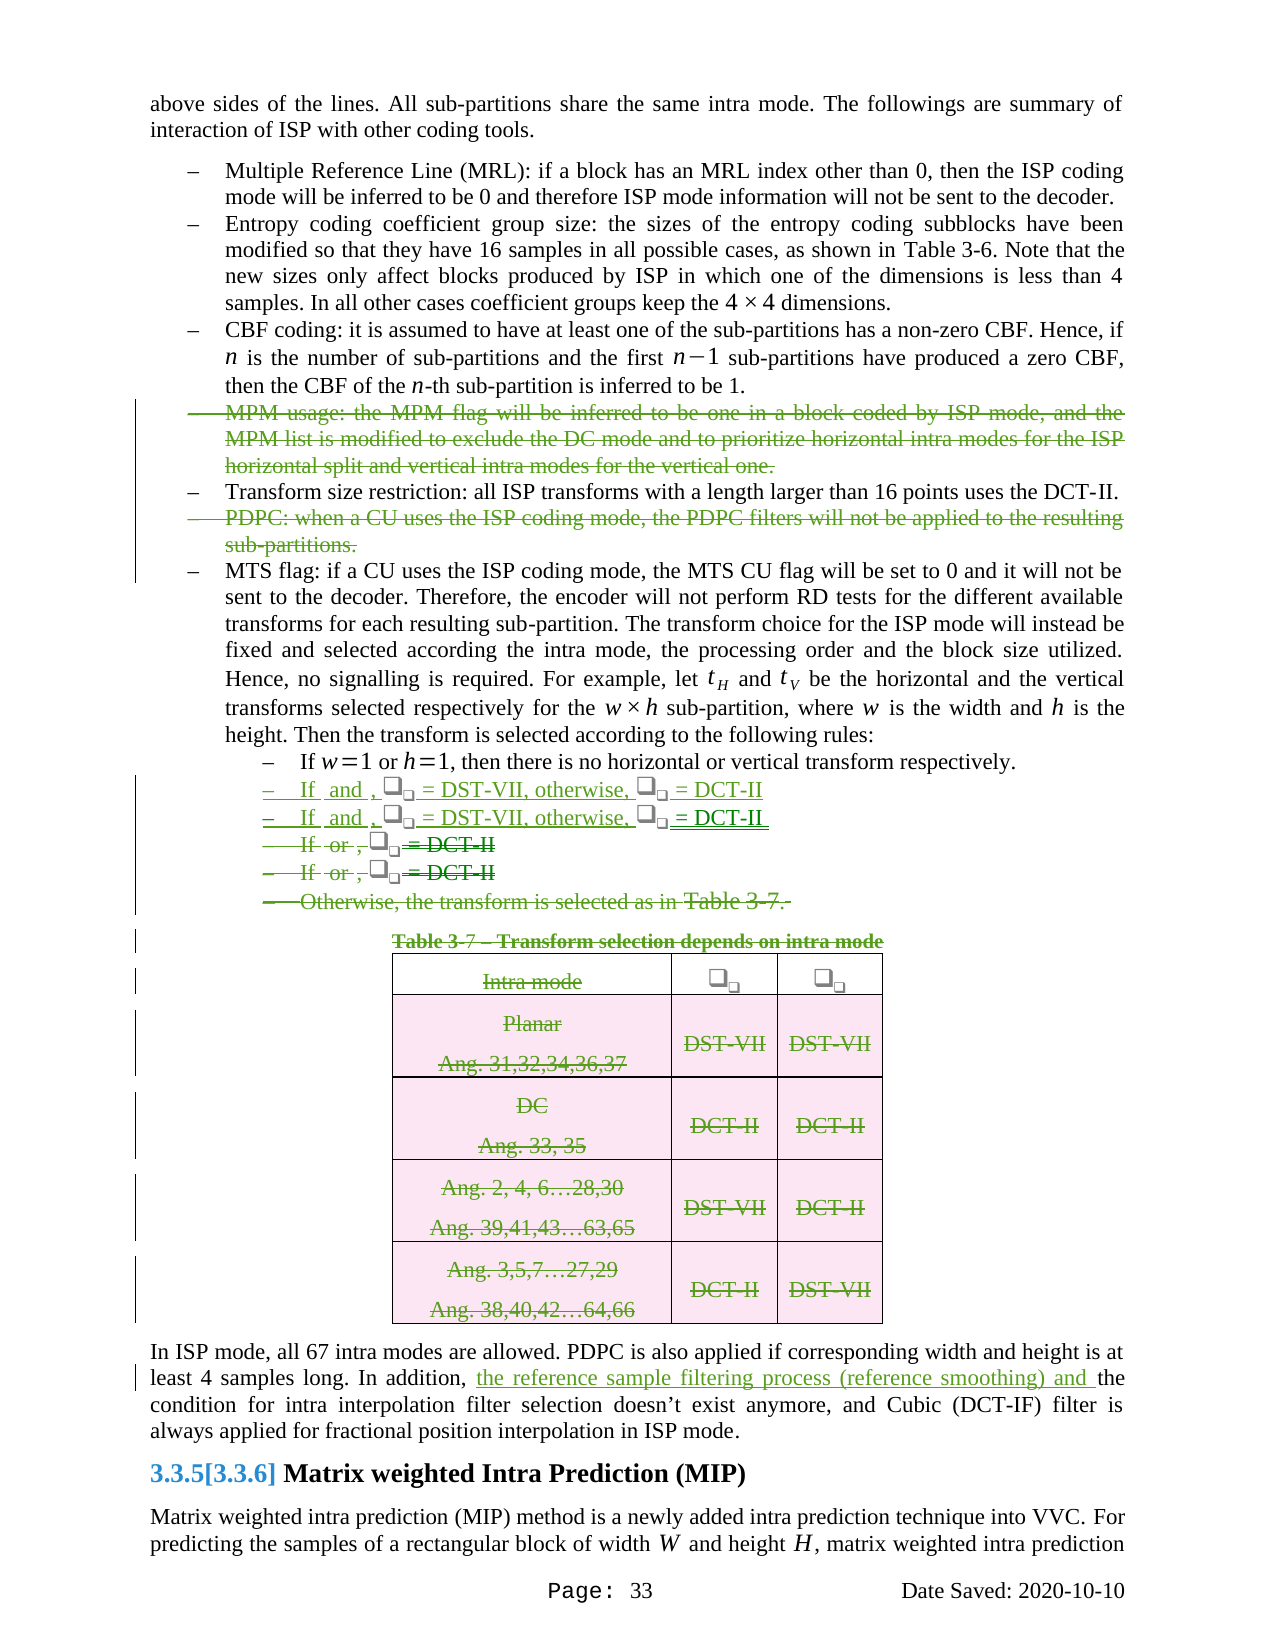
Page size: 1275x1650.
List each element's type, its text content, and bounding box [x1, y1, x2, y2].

list Transform size restriction: all ISP transforms with a length larger than 16 points uses the DCT-II. [187, 478, 1125, 504]
list CBF coding: it is assumed to have at least one of the sub-partitions has a non-zero CBF. Hence, if is the number of sub-partitions and the first sub-partitions have produced a zero CBF, then the CBF of the -th sub-partition is inferred to be 1. [187, 316, 1125, 399]
list If or , then there is no horizontal or vertical transform respectively. [262, 748, 1125, 775]
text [150, 1503, 1125, 1557]
list Entropy coding coefficient group size: the sizes of the entropy coding subblocks have been modified so that they have 16 samples in all possible cases, as shown in Table 3-6. Note that the new sizes only affect blocks produced by ISP in which one of the dimensions is less than 4 samples. In all other cases coefficient groups keep the dimensions. [187, 209, 1125, 316]
table_header [778, 954, 882, 994]
subtitle Matrix weighted Intra Prediction (MIP) [150, 1457, 1125, 1489]
table_header [393, 954, 671, 994]
text In ISP mode, all 67 intra modes are allowed. PDPC is also applied if corresponding width and height is at least 4 samples long. In addition, the condition for intra interpolation filter selection doesn’t exist anymore, and Cubic (DCT-IF) filter is always applied for fractional position interpolation in ISP mode. [150, 1338, 1125, 1443]
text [150, 90, 1125, 143]
list MTS flag: if a CU uses the ISP coding mode, the MTS CU flag will be set to 0 and it will not be sent to the decoder. Therefore, the encoder will not perform RD tests for the different available transforms for each resulting sub-partition. The transform choice for the ISP mode will instead be fixed and selected according the intra mode, the processing order and the block size utilized. Hence, no signalling is required. For example, let and be the horizontal and the vertical transforms selected respectively for the sub-partition, where is the width and is the height. Then the transform is selected according to the following rules: [187, 557, 1125, 748]
table_header [672, 954, 777, 994]
list Multiple Reference Line (MRL): if a block has an MRL index other than 0, then the ISP coding mode will be inferred to be 0 and therefore ISP mode information will not be sent to the decoder. [187, 157, 1125, 209]
